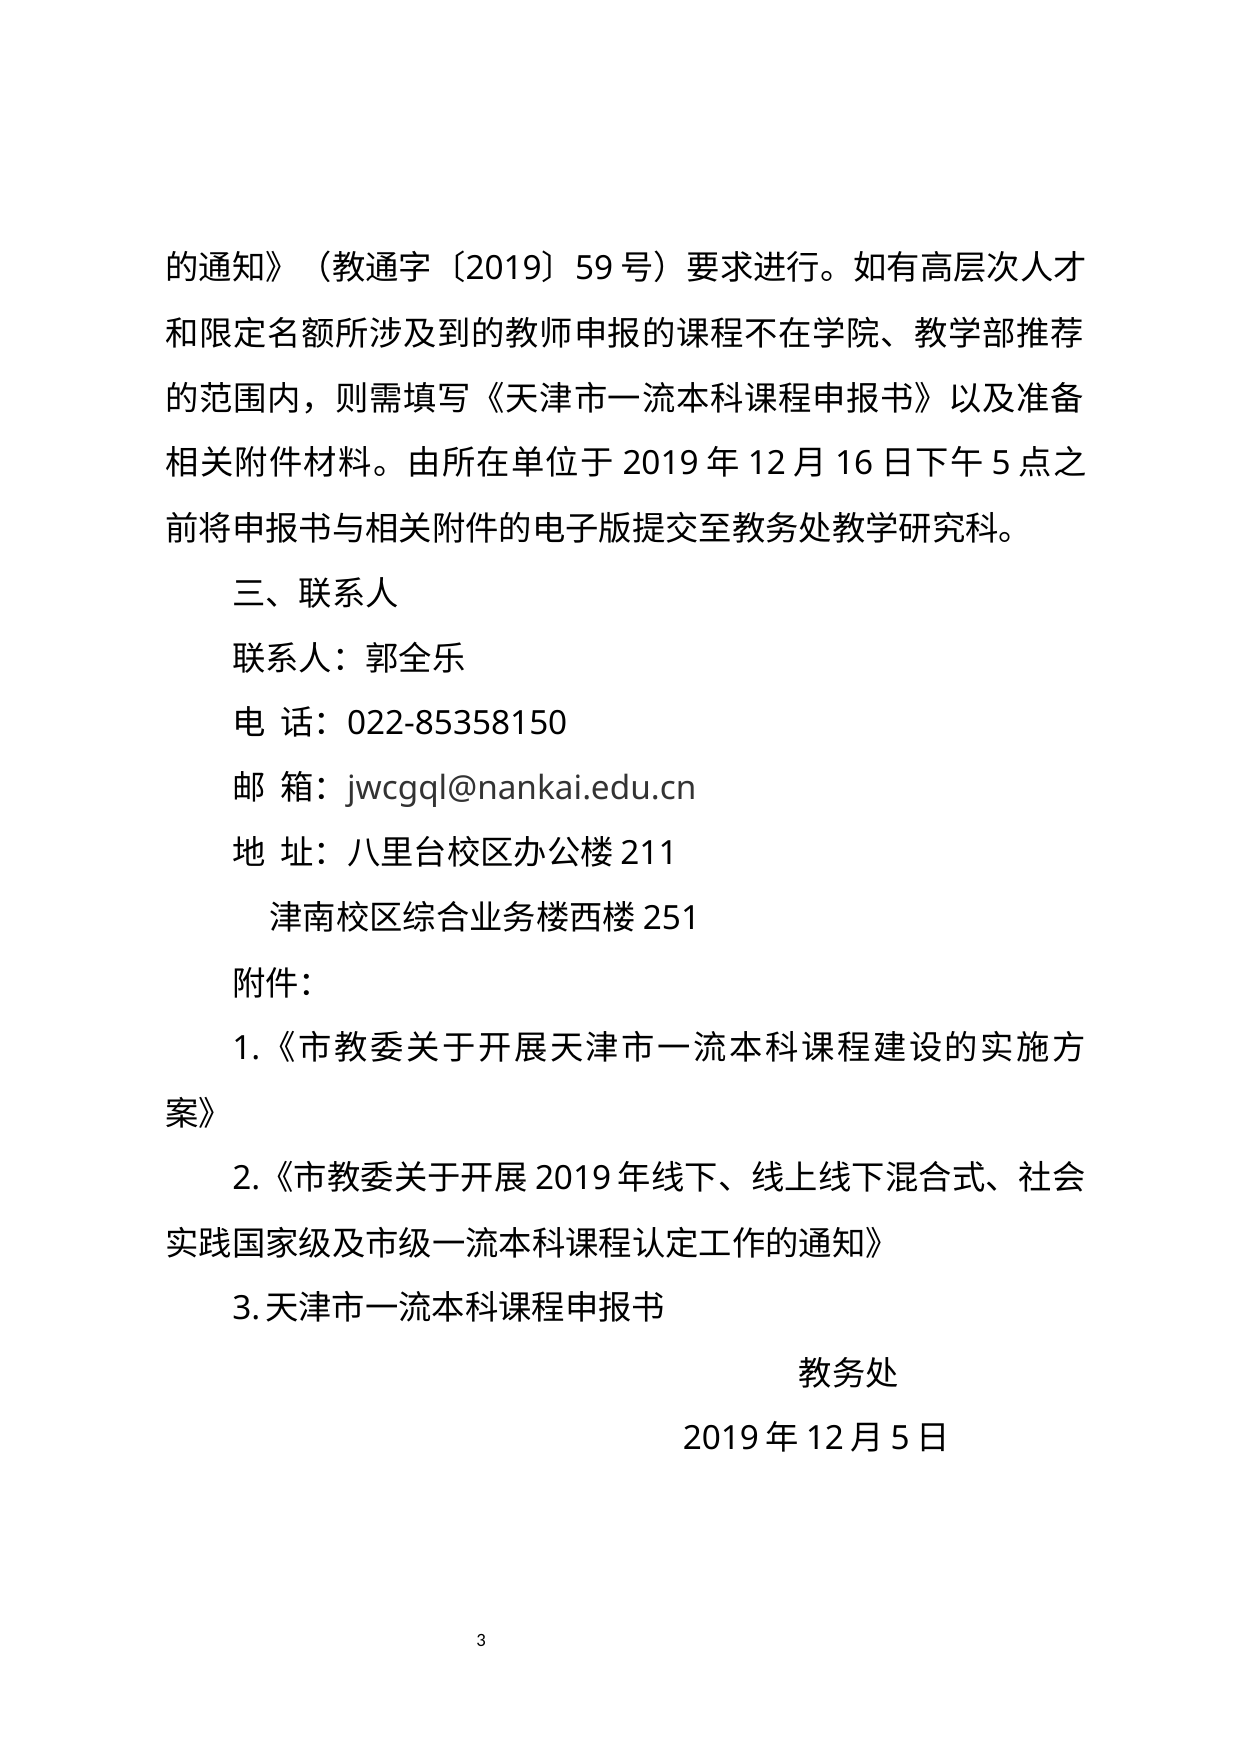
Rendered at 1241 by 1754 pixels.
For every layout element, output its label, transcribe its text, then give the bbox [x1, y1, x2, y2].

text 地 址：八里台校区办公楼211 [165, 818, 1087, 883]
text 三、联系人 [165, 558, 1087, 623]
text 联系人：郭全乐 [165, 623, 1087, 688]
text 邮 箱：jwcgql@nankai.edu.cn [165, 753, 1087, 818]
text 3. 天津市一流本科课程申报书 [165, 1273, 1087, 1338]
text 津南校区综合业务楼西楼251 [165, 883, 1087, 948]
text 2.《市教委关于开展2019年线下、线上线下混合式、社会实践国家级及市级一流本科课程认定工作的通知》 [165, 1143, 1087, 1273]
text 附件： [165, 948, 1087, 1013]
text 2019年12月5日 [165, 1403, 1087, 1468]
text 电 话：022-85358150 [165, 688, 1087, 753]
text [165, 233, 1087, 558]
text 教务处 [165, 1338, 1087, 1403]
text 1.《市教委关于开展天津市一流本科课程建设的实施方案》 [165, 1013, 1087, 1143]
